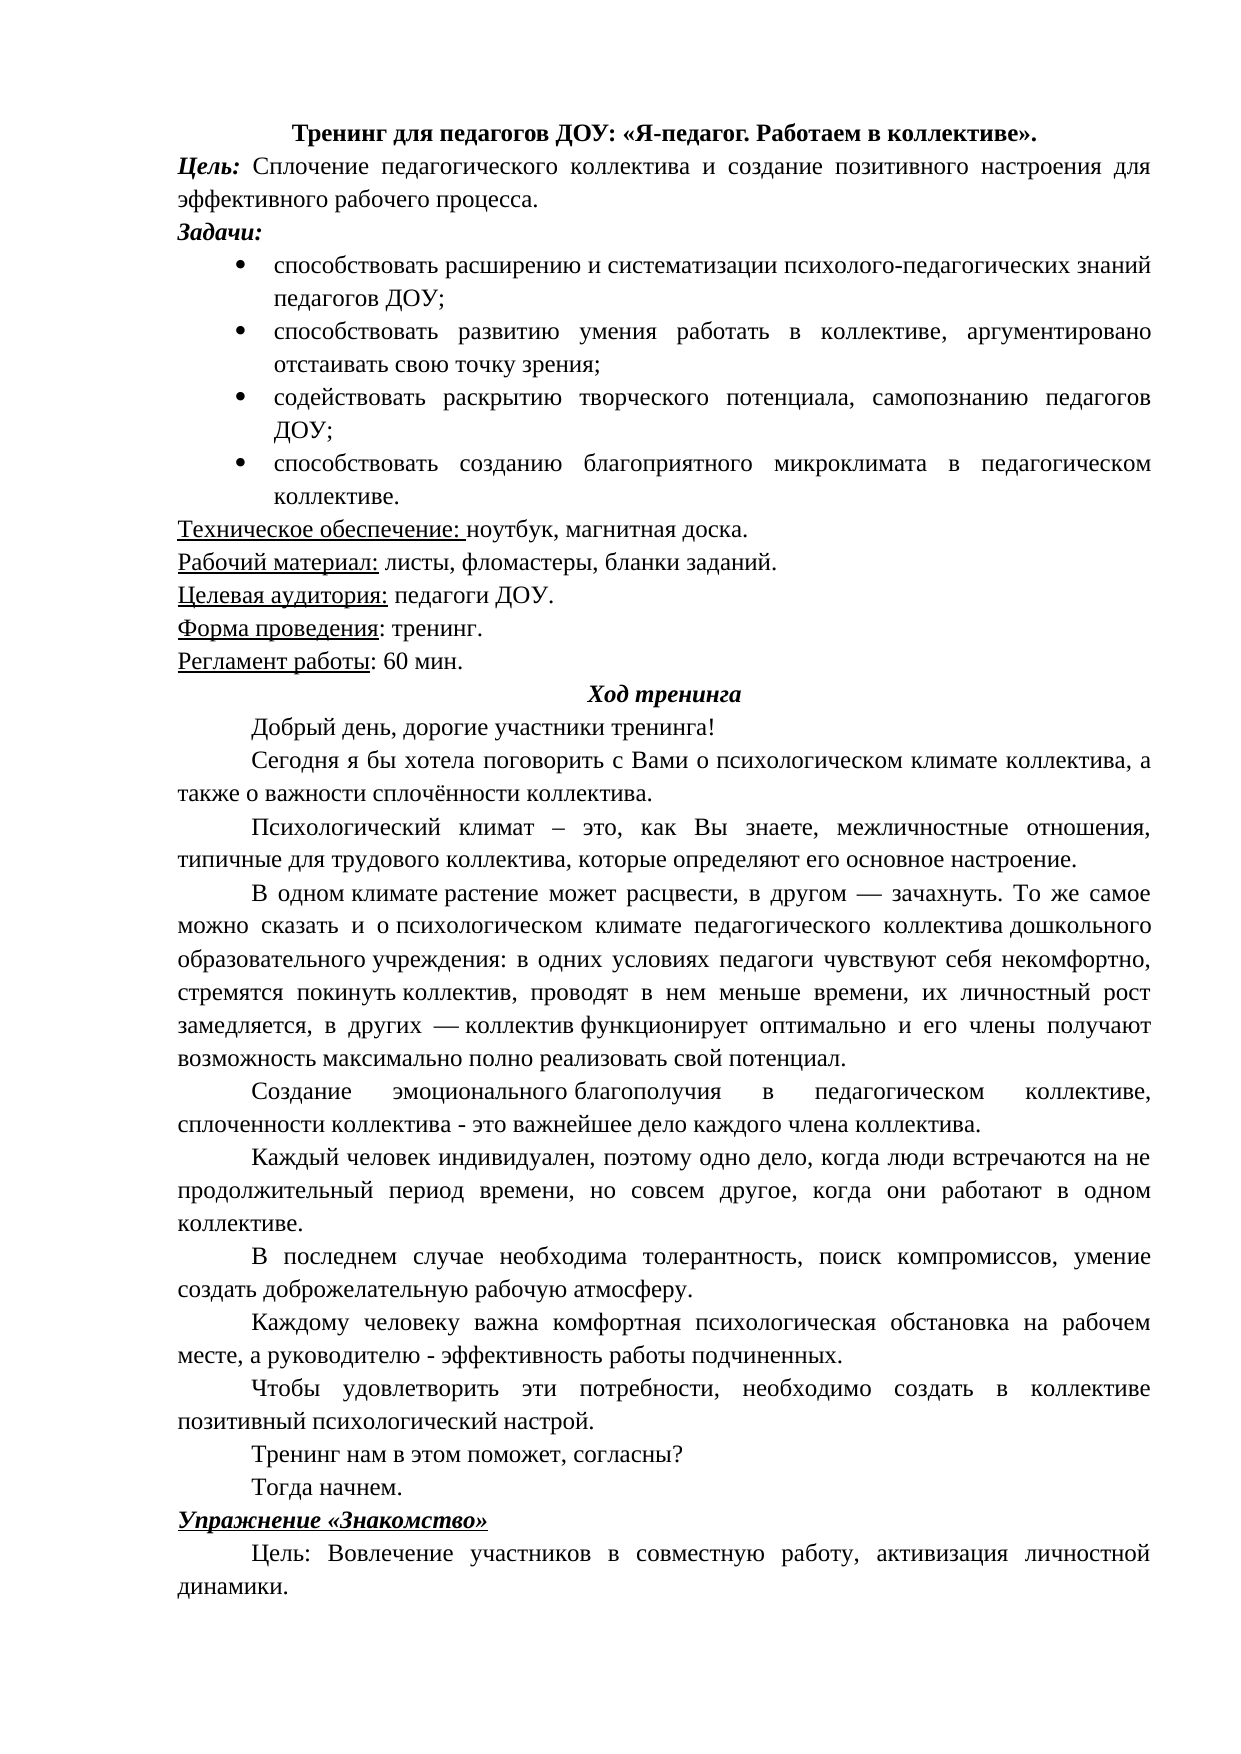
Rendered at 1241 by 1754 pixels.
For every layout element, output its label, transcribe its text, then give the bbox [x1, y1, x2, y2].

list способствовать развитию умения работать в коллективе, аргументировано отстаивать свою точку зрения; [236, 316, 1152, 378]
text Каждый человек индивидуален, поэтому одно дело, когда люди встречаются на не продолжительный период времени, но совсем другое, когда они работают в одном коллективе. [177, 1142, 1152, 1237]
text Тренинг для педагогов ДОУ: «Я-педагог. Работаем в коллективе». [177, 118, 1152, 147]
text Цель: Вовлечение участников в совместную работу, активизация личностной динамики. [177, 1538, 1152, 1600]
list способствовать созданию благоприятного микроклимата в педагогическом коллективе. [236, 448, 1152, 510]
text Регламент работы: 60 мин. [177, 646, 1152, 675]
text Чтобы удовлетворить эти потребности, необходимо создать в коллективе позитивный психологический настрой. [177, 1373, 1152, 1435]
text Тренинг нам в этом поможет, согласны? [177, 1439, 1152, 1468]
list способствовать расширению и систематизации психолого-педагогических знаний педагогов ДОУ; [236, 250, 1152, 312]
text Создание эмоционального благополучия в педагогическом коллективе, сплоченности коллектива - это важнейшее дело каждого члена коллектива. [177, 1076, 1152, 1137]
text В последнем случае необходима толерантность, поиск компромиссов, умение создать доброжелательную рабочую атмосферу. [177, 1241, 1152, 1303]
text Тогда начнем. [177, 1472, 1152, 1501]
text Добрый день, дорогие участники тренинга! [177, 712, 1152, 741]
text Рабочий материал: листы, фломастеры, бланки заданий. [177, 547, 1152, 576]
text Каждому человеку важна комфортная психологическая обстановка на рабочем месте, а руководителю - эффективность работы подчиненных. [177, 1307, 1152, 1369]
text Цель: Сплочение педагогического коллектива и создание позитивного настроения для эффективного рабочего процесса. [177, 151, 1152, 213]
text Техническое обеспечение: ноутбук, магнитная доска. [177, 514, 1152, 543]
text Ход тренинга [177, 679, 1152, 708]
text В одном климате растение может расцвести, в другом — зачахнуть. То же самое можно сказать и о психологическом климате педагогического коллектива дошкольного образовательного учреждения: в одних условиях педагоги чувствуют себя некомфортно, стремятся покинуть коллектив, проводят в нем меньше времени, их личностный рост замедляется, в других — коллектив функционирует оптимально и его члены получают возможность максимально полно реализовать свой потенциал. [177, 878, 1152, 1071]
text Целевая аудитория: педагоги ДОУ. [177, 580, 1152, 609]
list содействовать раскрытию творческого потенциала, самопознанию педагогов ДОУ; [236, 382, 1152, 444]
text Упражнение «Знакомство» [177, 1505, 1152, 1534]
text Психологический климат – это, как Вы знаете, межличностные отношения, типичные для трудового коллектива, которые определяют его основное настроение. [177, 812, 1152, 873]
text Задачи: [177, 217, 1152, 246]
text Форма проведения: тренинг. [177, 613, 1152, 642]
text Сегодня я бы хотела поговорить с Вами о психологическом климате коллектива, а также о важности сплочённости коллектива. [177, 746, 1152, 807]
